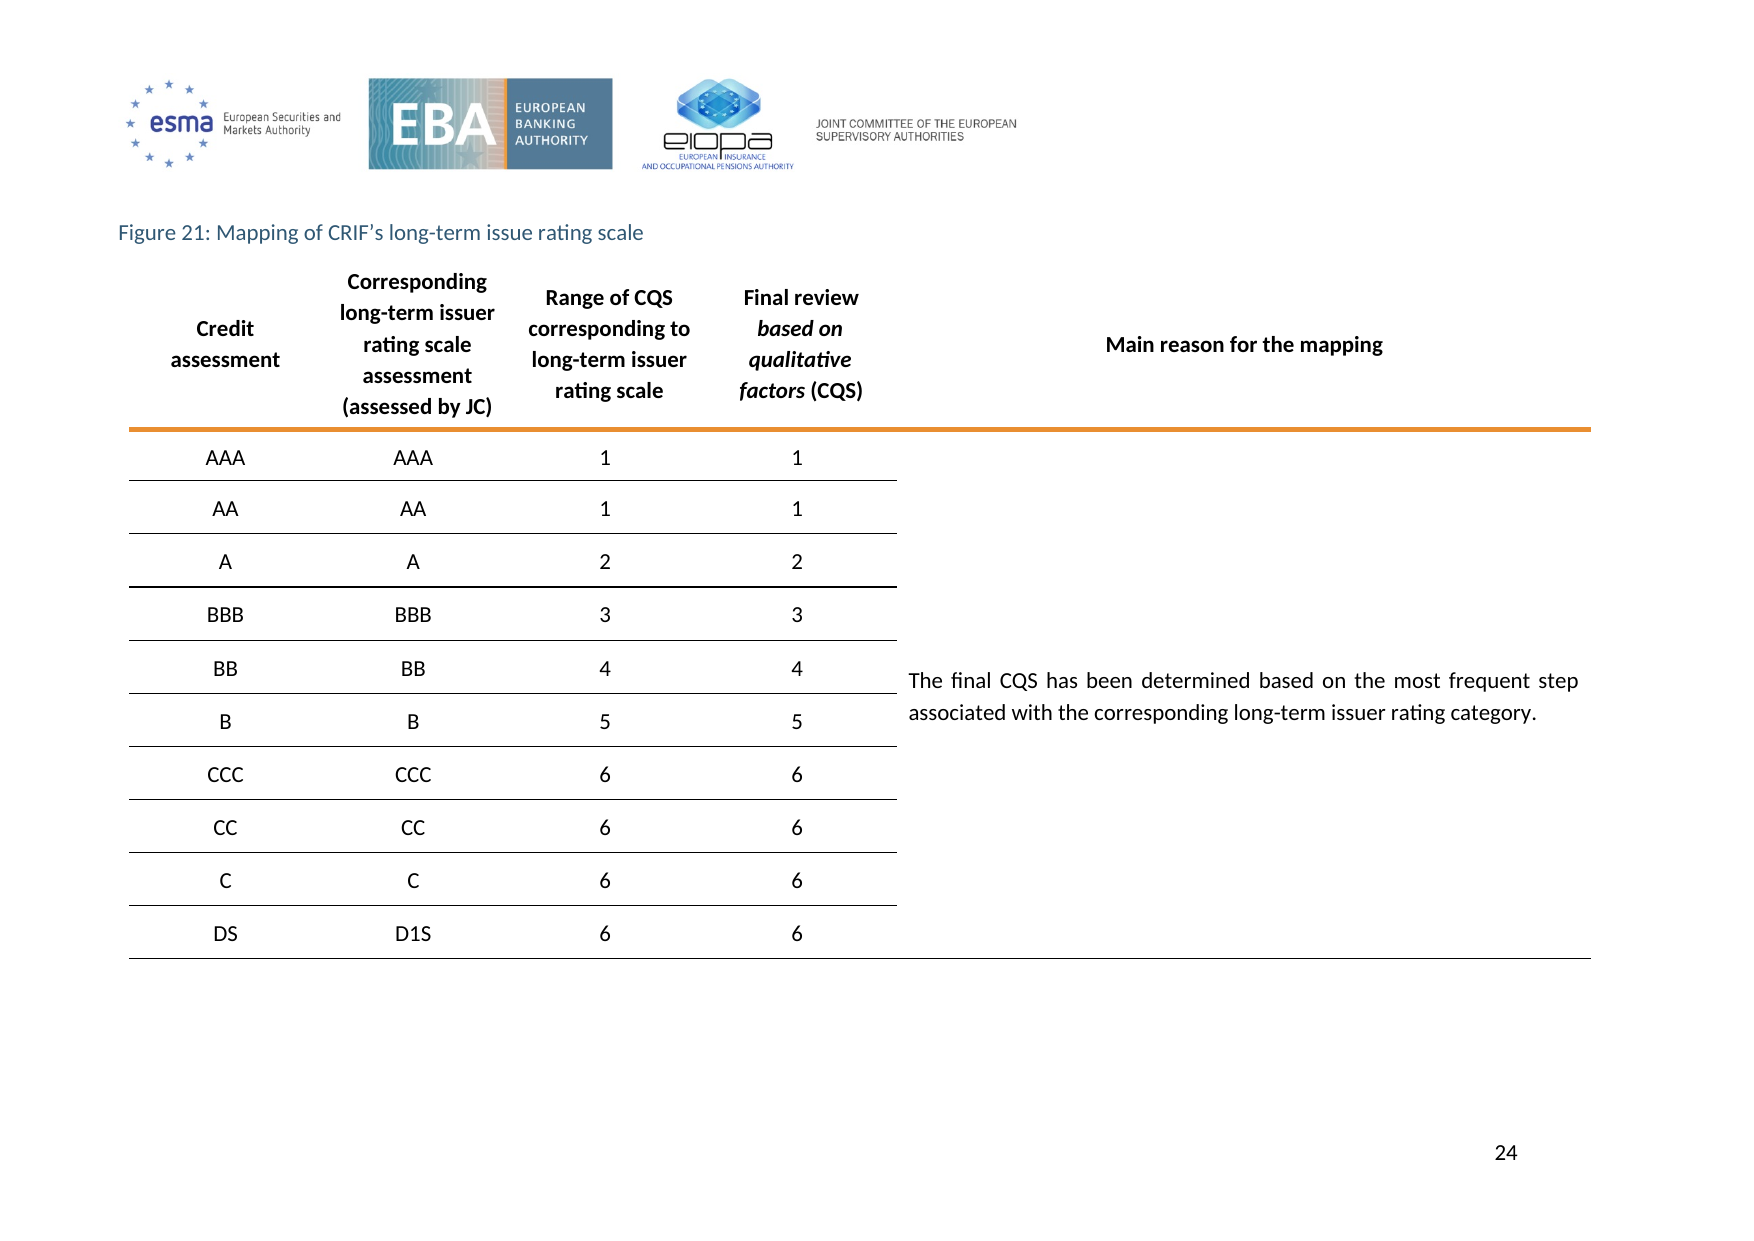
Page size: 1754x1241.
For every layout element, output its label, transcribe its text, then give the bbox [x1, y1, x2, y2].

table_cell 6 [513, 906, 705, 958]
table_cell 3 [513, 588, 705, 639]
table_cell AAA [321, 432, 513, 480]
table_cell B [129, 694, 321, 746]
table_cell 6 [513, 853, 705, 905]
table_cell BB [129, 641, 321, 693]
table_cell AA [321, 481, 513, 533]
table_cell 4 [705, 641, 897, 693]
table_cell 5 [705, 694, 897, 746]
table_cell C [321, 853, 513, 905]
table_cell 1 [513, 481, 705, 533]
table_cell 5 [513, 694, 705, 746]
picture [118, 73, 1029, 174]
table_cell 6 [513, 747, 705, 799]
table_cell 6 [705, 800, 897, 852]
table_cell AAA [129, 432, 321, 480]
table_cell C [129, 853, 321, 905]
table_header Credit assessment [129, 258, 321, 427]
table_header Range of CQS corresponding to long-term issuer rating scale [513, 258, 705, 427]
table_cell 2 [705, 534, 897, 586]
table_cell A [129, 534, 321, 586]
table_header Final review based on qualitative factors (CQS) [705, 258, 897, 427]
table_cell CCC [129, 747, 321, 799]
table_cell BBB [129, 588, 321, 639]
table_cell AA [129, 481, 321, 533]
table_header Corresponding long-term issuer rating scale assessment (assessed by JC) [321, 258, 513, 427]
table_cell CC [321, 800, 513, 852]
table_cell 6 [513, 800, 705, 852]
table_cell CC [129, 800, 321, 852]
table_cell DS [129, 906, 321, 958]
table_cell 3 [705, 588, 897, 639]
table_header Main reason for the mapping [897, 258, 1591, 427]
title Figure 21: Mapping of CRIF’s long-term issue rating scale [118, 218, 1518, 246]
table_cell 1 [705, 481, 897, 533]
table_cell D1S [321, 906, 513, 958]
table_cell 1 [513, 432, 705, 480]
table_cell 1 [705, 432, 897, 480]
table_cell CCC [321, 747, 513, 799]
table_cell A [321, 534, 513, 586]
table_cell BB [321, 641, 513, 693]
table_cell 6 [705, 906, 897, 958]
table_cell BBB [321, 588, 513, 639]
table_cell 2 [513, 534, 705, 586]
table_cell B [321, 694, 513, 746]
table_cell The final CQS has been determined based on the most frequent step associated with the corresponding long-term issuer rating category. [897, 432, 1591, 958]
table_cell 6 [705, 853, 897, 905]
table_cell 4 [513, 641, 705, 693]
table_cell 6 [705, 747, 897, 799]
